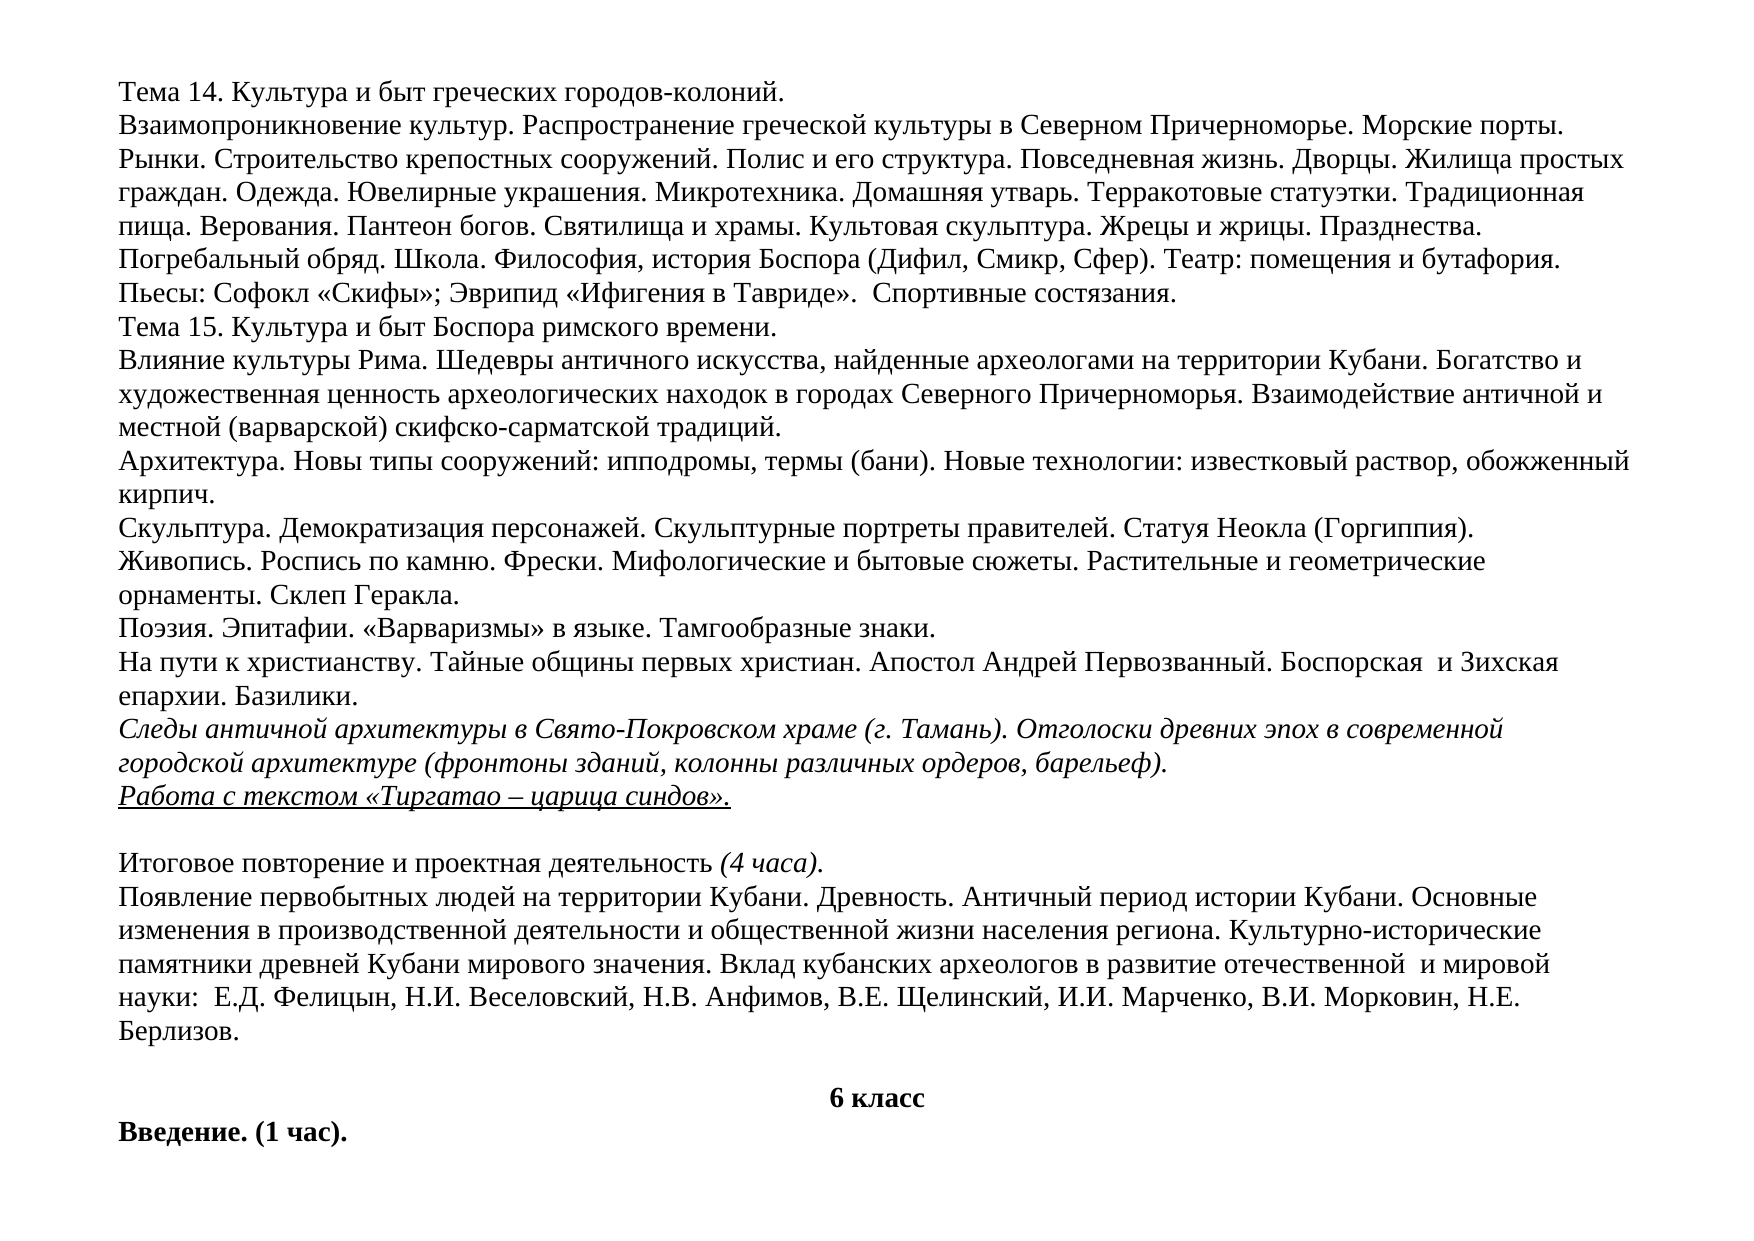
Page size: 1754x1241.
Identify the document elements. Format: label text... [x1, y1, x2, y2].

text Тема 15. Культура и быт Боспора римского времени. [118, 309, 1636, 342]
text Скульптура. Демократизация персонажей. Скульптурные портреты правителей. Статуя Неокла (Горгиппия). [118, 510, 1636, 543]
text Итоговое повторение и проектная деятельность (4 часа). [118, 845, 1636, 879]
text На пути к христианству. Тайные общины первых христиан. Апостол Андрей Первозванный. Боспорская и Зихская епархии. Базилики. [118, 644, 1636, 711]
text Влияние культуры Рима. Шедевры античного искусства, найденные археологами на территории Кубани. Богатство и художественная ценность археологических находок в городах Северного Причерноморья. Взаимодействие античной и местной (варварской) скифско-сарматской традиций. [118, 342, 1636, 443]
text Появление первобытных людей на территории Кубани. Древность. Античный период истории Кубани. Основные изменения в производственной деятельности и общественной жизни населения региона. Культурно-исторические памятники древней Кубани мирового значения. Вклад кубанских археологов в развитие отечественной и мировой науки: Е.Д. Фелицын, Н.И. Веселовский, Н.В. Анфимов, В.Е. Щелинский, И.И. Марченко, В.И. Морковин, Н.Е. Берлизов. [118, 879, 1636, 1047]
text Работа с текстом «Тиргатао – царица синдов». [118, 778, 1636, 812]
text Введение. (1 час). [118, 1114, 1636, 1147]
text Живопись. Роспись по камню. Фрески. Мифологические и бытовые сюжеты. Растительные и геометрические орнаменты. Склеп Геракла. [118, 543, 1636, 611]
text Архитектура. Новы типы сооружений: ипподромы, термы (бани). Новые технологии: известковый раствор, обожженный кирпич. [118, 443, 1636, 510]
text 6 класс [118, 1080, 1636, 1114]
text Поэзия. Эпитафии. «Варваризмы» в языке. Тамгообразные знаки. [118, 611, 1636, 644]
text Взаимопроникновение культур. Распространение греческой культуры в Северном Причерноморье. Морские порты. Рынки. Строительство крепостных сооружений. Полис и его структура. Повседневная жизнь. Дворцы. Жилища простых граждан. Одежда. Ювелирные украшения. Микротехника. Домашняя утварь. Терракотовые статуэтки. Традиционная пища. Верования. Пантеон богов. Святилища и храмы. Культовая скульптура. Жрецы и жрицы. Празднества. Погребальный обряд. Школа. Философия, история Боспора (Дифил, Смикр, Сфер). Театр: помещения и бутафория. Пьесы: Софокл «Скифы»; Эврипид «Ифигения в Тавриде». Спортивные состязания. [118, 107, 1636, 309]
text Следы античной архитектуры в Свято-Покровском храме (г. Тамань). Отголоски древних эпох в современной городской архитектуре (фронтоны зданий, колонны различных ордеров, барельеф). [118, 711, 1636, 778]
text Тема 14. Культура и быт греческих городов-колоний. [118, 74, 1636, 107]
